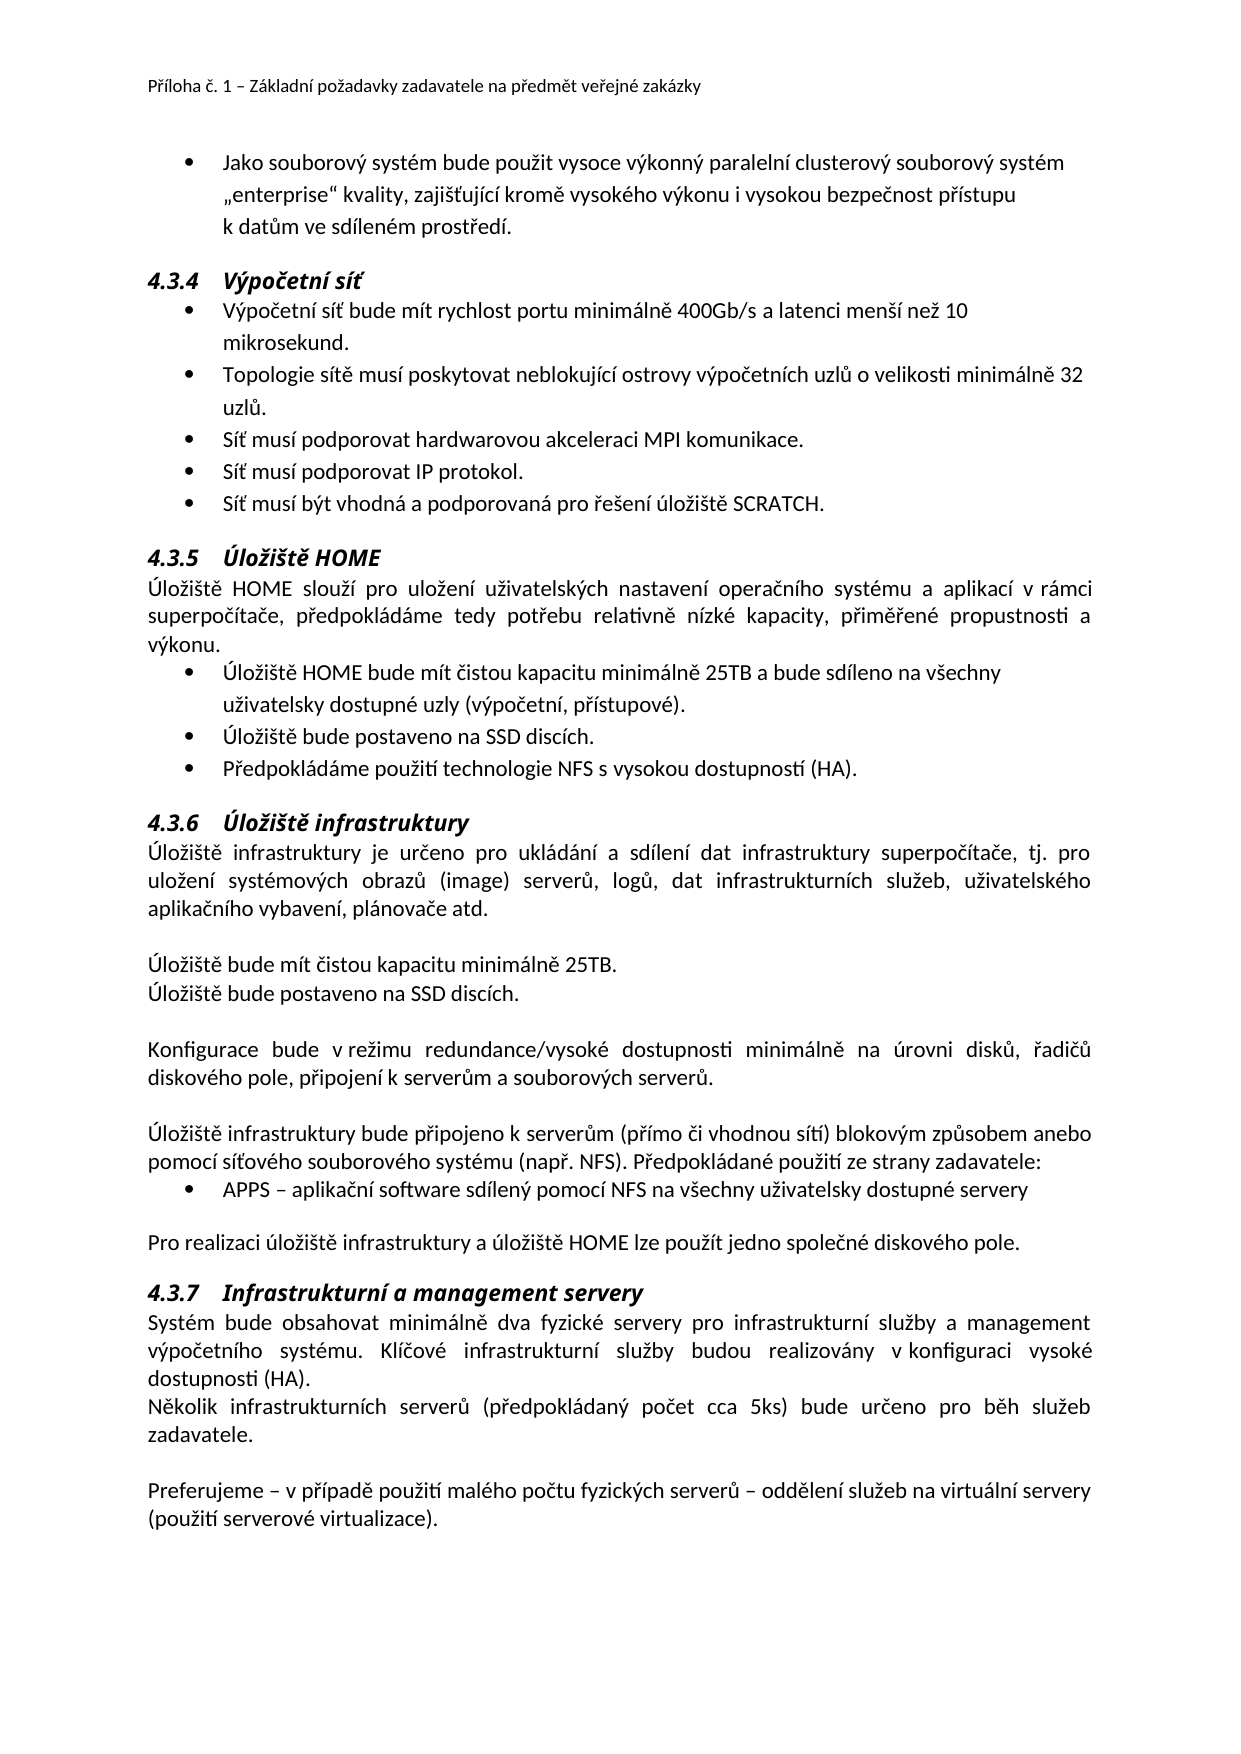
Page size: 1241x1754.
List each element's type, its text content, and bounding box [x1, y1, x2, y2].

text Úložiště HOME slouží pro uložení uživatelských nastavení operačního systému a aplikací v rámci superpočítače, předpokládáme tedy potřebu relativně nízké kapacity, přiměřené propustnosti a výkonu. [148, 574, 1093, 658]
list Jako souborový systém bude použit vysoce výkonný paralelní clusterový souborový systém „enterprise“ kvality, zajišťující kromě vysokého výkonu i vysokou bezpečnost přístupu k datům ve sdíleném prostředí. [185, 148, 1093, 240]
text Úložiště infrastruktury bude připojeno k serverům (přímo či vhodnou sítí) blokovým způsobem anebo pomocí síťového souborového systému (např. NFS). Předpokládané použití ze strany zadavatele: [148, 1119, 1093, 1175]
text Systém bude obsahovat minimálně dva fyzické servery pro infrastrukturní služby a management výpočetního systému. Klíčové infrastrukturní služby budou realizovány v konfiguraci vysoké dostupnosti (HA). [148, 1308, 1093, 1392]
list Výpočetní síť bude mít rychlost portu minimálně 400Gb/s a latenci menší než 10 mikrosekund. [185, 296, 1093, 356]
subtitle Infrastrukturní a management servery [148, 1277, 1093, 1308]
text Úložiště bude mít čistou kapacitu minimálně 25TB. [148, 951, 1093, 979]
list Úložiště HOME bude mít čistou kapacitu minimálně 25TB a bude sdíleno na všechny uživatelsky dostupné uzly (výpočetní, přístupové). [185, 658, 1093, 718]
text Několik infrastrukturních serverů (předpokládaný počet cca 5ks) bude určeno pro běh služeb zadavatele. [148, 1392, 1093, 1448]
subtitle Úložiště infrastruktury [148, 807, 1093, 838]
list Síť musí být vhodná a podporovaná pro řešení úložiště SCRATCH. [185, 489, 1093, 517]
text Preferujeme – v případě použití malého počtu fyzických serverů – oddělení služeb na virtuální servery (použití serverové virtualizace). [148, 1476, 1093, 1532]
text Úložiště bude postaveno na SSD discích. [148, 979, 1093, 1007]
text Konfigurace bude v režimu redundance/vysoké dostupnosti minimálně na úrovni disků, řadičů diskového pole, připojení k serverům a souborových serverů. [148, 1035, 1093, 1091]
list Síť musí podporovat hardwarovou akceleraci MPI komunikace. [185, 425, 1093, 453]
list Síť musí podporovat IP protokol. [185, 457, 1093, 485]
list Předpokládáme použití technologie NFS s vysokou dostupností (HA). [185, 754, 1093, 782]
list Úložiště bude postaveno na SSD discích. [185, 722, 1093, 750]
list Topologie sítě musí poskytovat neblokující ostrovy výpočetních uzlů o velikosti minimálně 32 uzlů. [185, 361, 1093, 421]
list APPS – aplikační software sdílený pomocí NFS na všechny uživatelsky dostupné servery [185, 1175, 1093, 1203]
subtitle Výpočetní síť [148, 265, 1093, 296]
subtitle Úložiště HOME [148, 542, 1093, 574]
text Úložiště infrastruktury je určeno pro ukládání a sdílení dat infrastruktury superpočítače, tj. pro uložení systémových obrazů (image) serverů, logů, dat infrastrukturních služeb, uživatelského aplikačního vybavení, plánovače atd. [148, 838, 1093, 923]
text Pro realizaci úložiště infrastruktury a úložiště HOME lze použít jedno společné diskového pole. [148, 1228, 1093, 1256]
